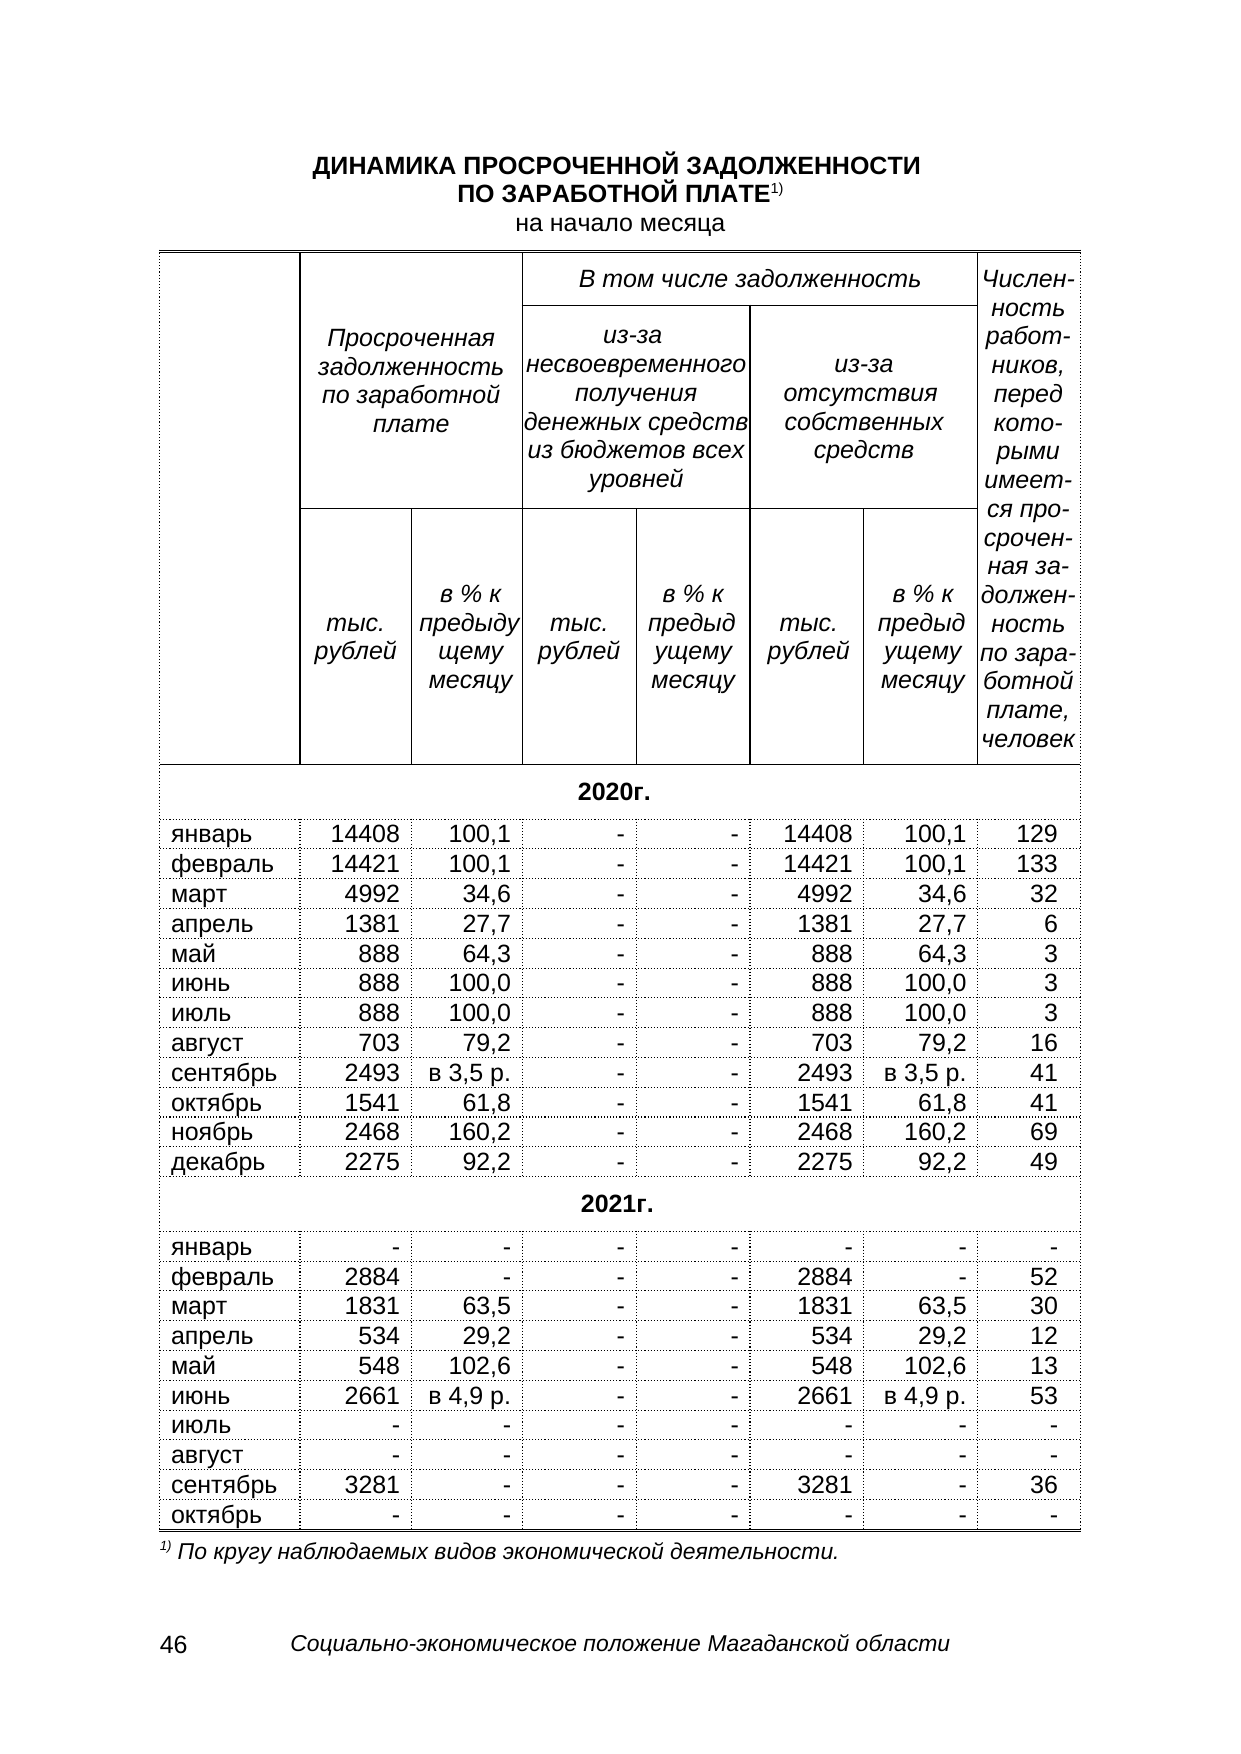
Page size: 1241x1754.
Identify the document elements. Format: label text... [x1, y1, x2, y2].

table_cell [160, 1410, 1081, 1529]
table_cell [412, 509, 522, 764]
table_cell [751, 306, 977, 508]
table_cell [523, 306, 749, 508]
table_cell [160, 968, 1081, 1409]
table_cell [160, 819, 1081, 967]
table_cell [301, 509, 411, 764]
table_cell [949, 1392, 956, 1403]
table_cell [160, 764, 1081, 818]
text ДИНАМИКА ПРОСРОЧЕННОЙ ЗАДОЛЖЕННОСТИ ПО ЗАРАБОТНОЙ ПЛАТЕ1) на начало месяца [148, 151, 1092, 237]
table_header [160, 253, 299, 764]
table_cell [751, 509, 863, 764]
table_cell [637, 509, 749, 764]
text 1) По кругу наблюдаемых видов экономической деятельности. [159, 1538, 1081, 1564]
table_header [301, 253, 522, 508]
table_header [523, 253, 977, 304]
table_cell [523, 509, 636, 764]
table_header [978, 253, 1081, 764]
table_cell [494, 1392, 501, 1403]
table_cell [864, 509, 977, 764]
